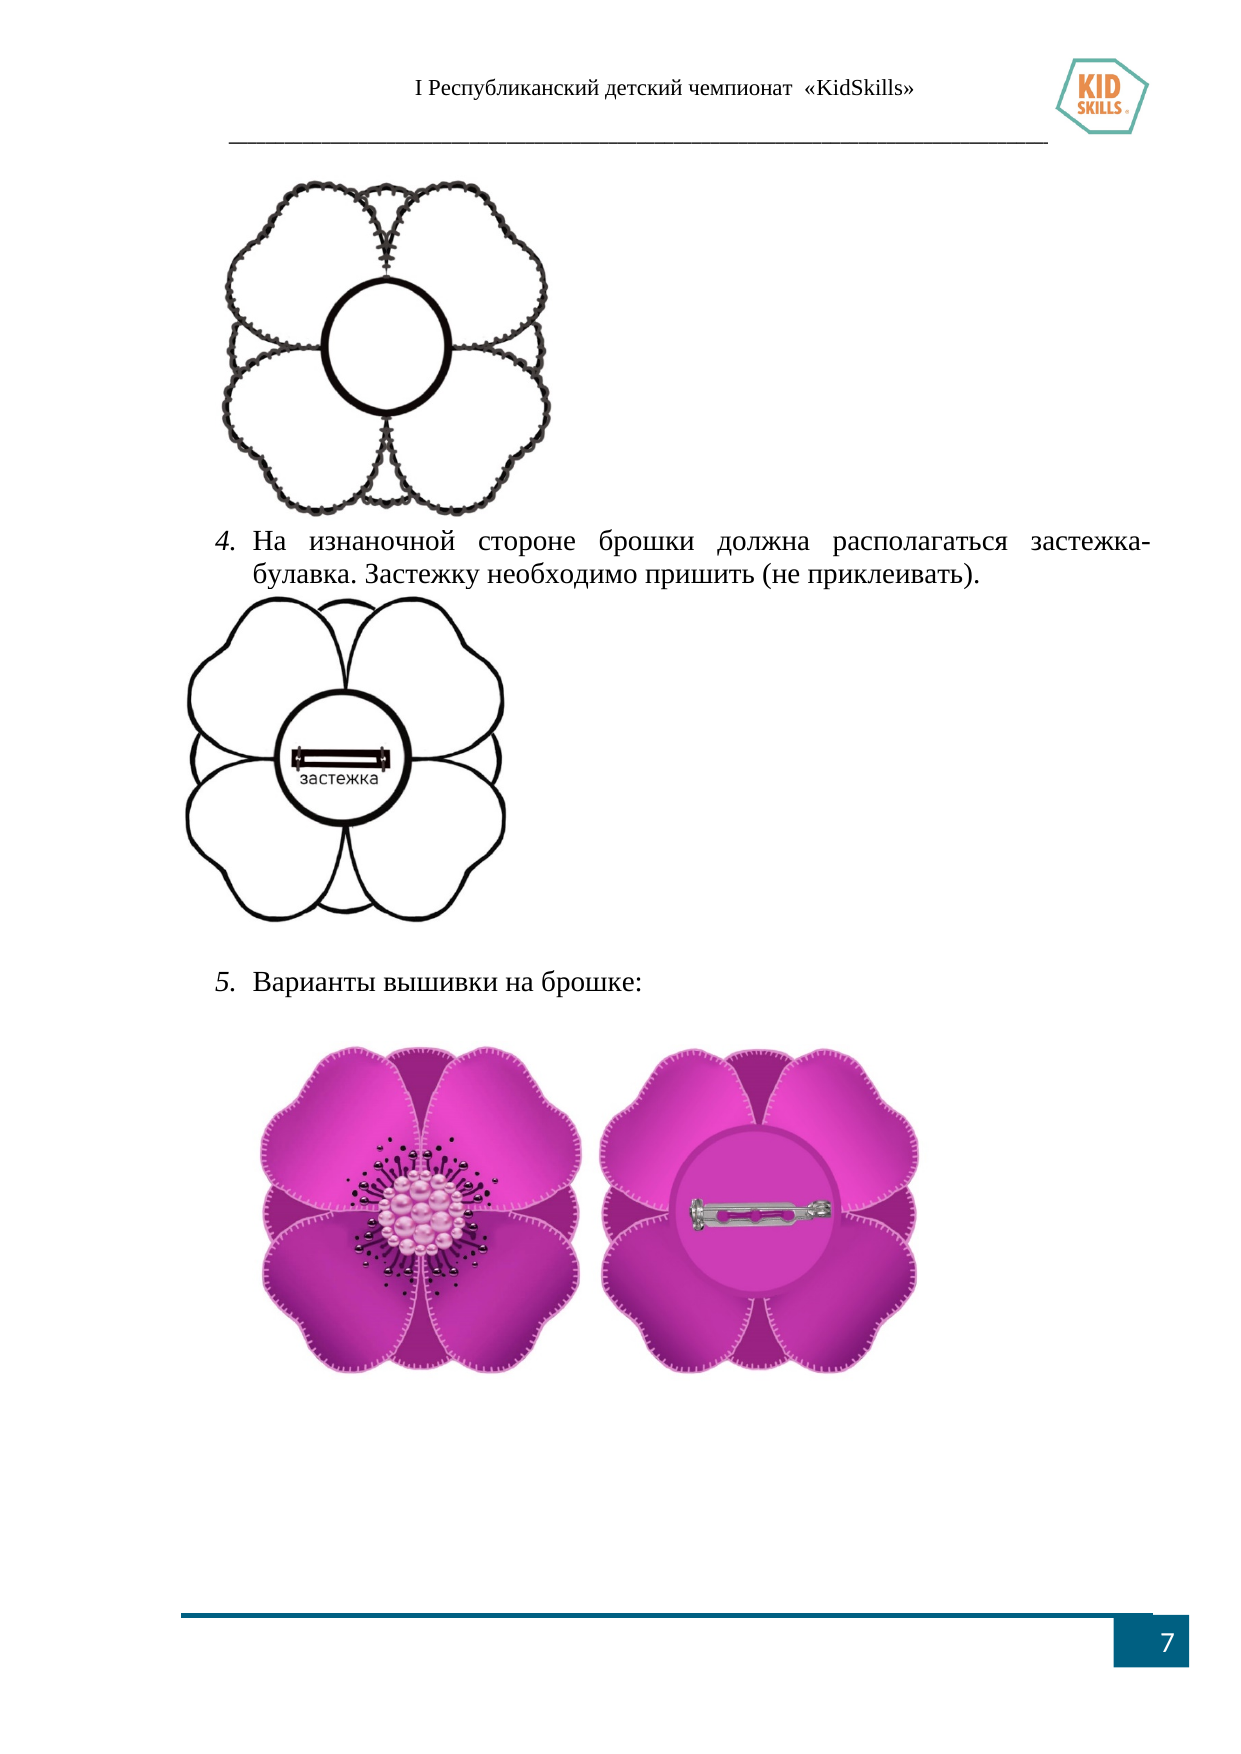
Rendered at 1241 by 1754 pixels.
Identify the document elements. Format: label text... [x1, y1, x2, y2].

picture [177, 589, 516, 931]
list На изнаночной стороне брошки должна располагаться застежка-булавка. Застежку необходимо пришить (не приклеивать). [215, 523, 1152, 590]
picture [214, 175, 555, 523]
picture [1046, 40, 1153, 147]
list Варианты вышивки на брошке: [215, 964, 1152, 998]
picture [252, 1041, 929, 1386]
